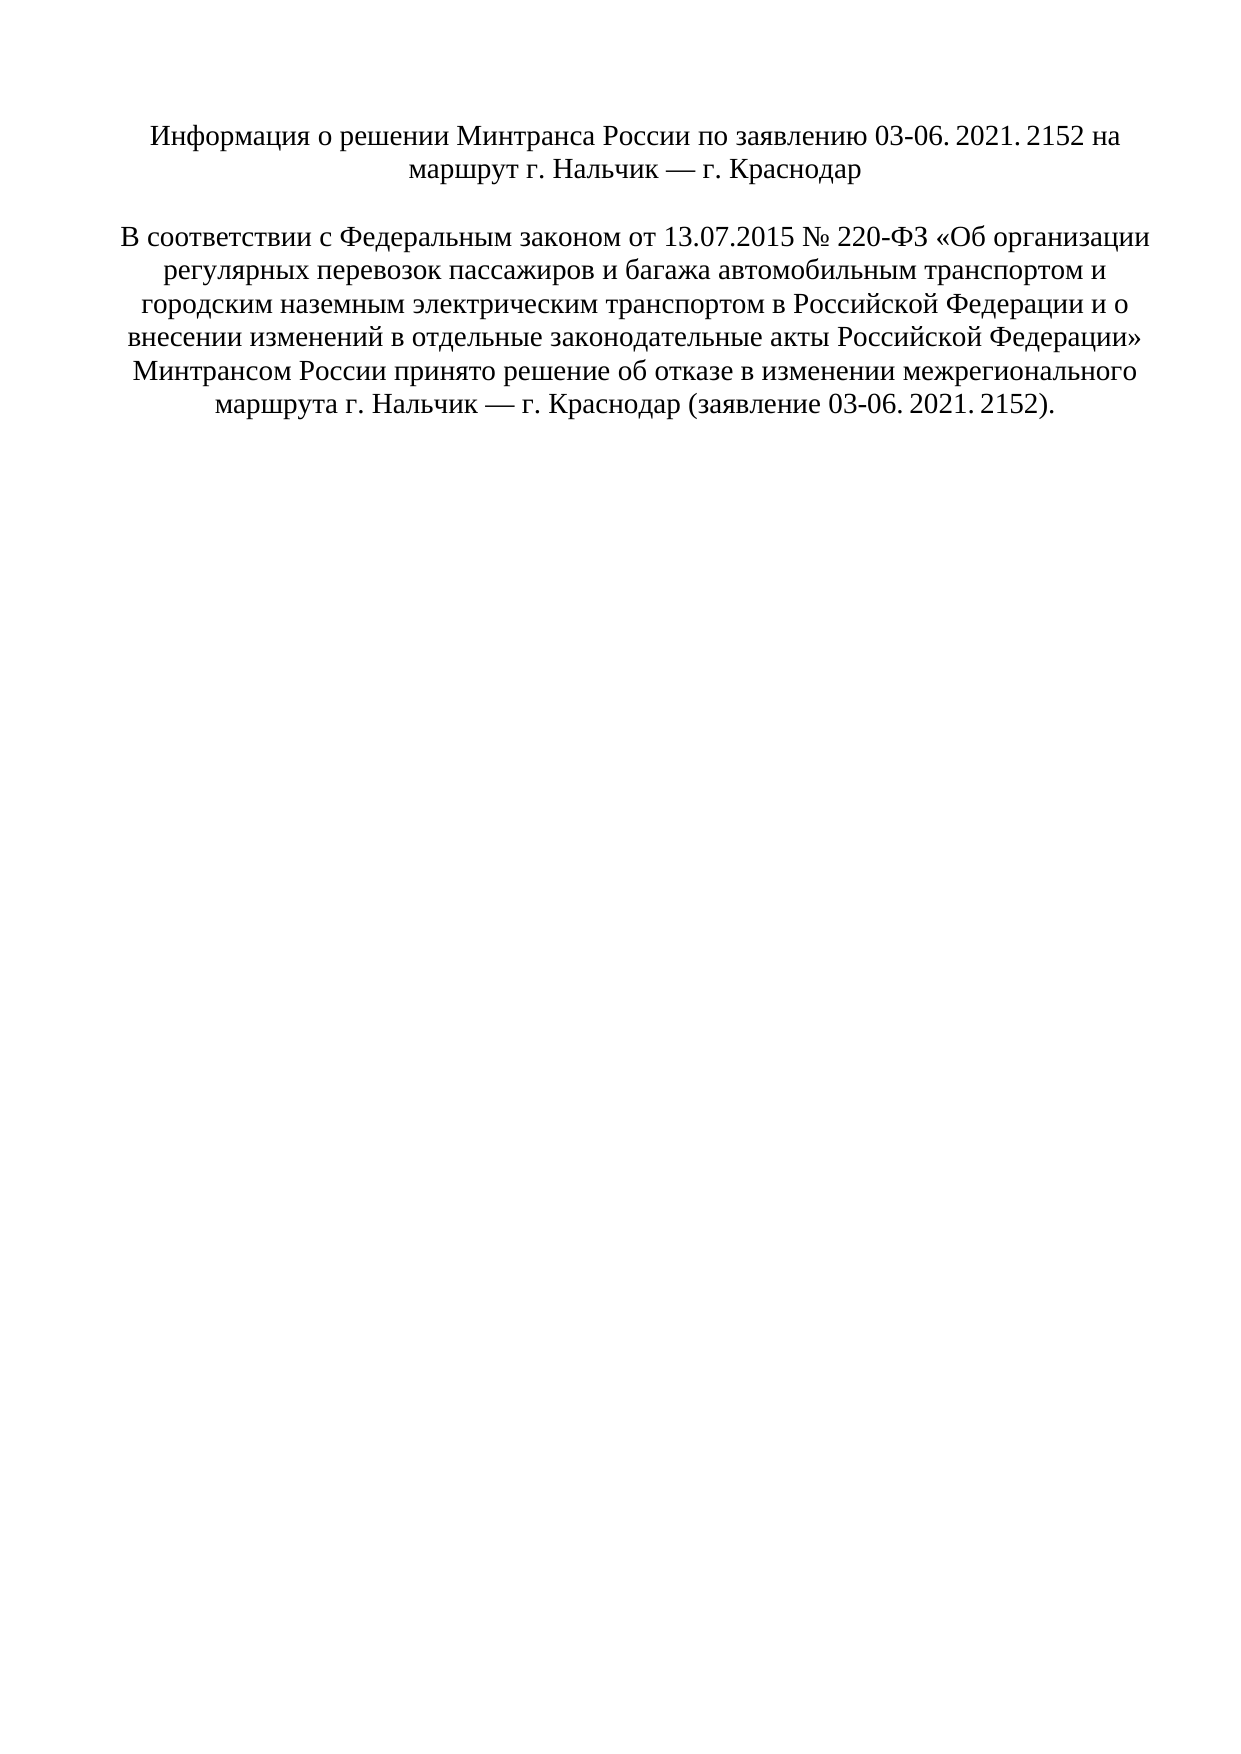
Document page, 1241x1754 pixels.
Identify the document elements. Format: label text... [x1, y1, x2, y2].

text В соответствии с Федеральным законом от 13.07.2015 № 220-ФЗ «Об организации регулярных перевозок пассажиров и багажа автомобильным транспортом и городским наземным электрическим транспортом в Российской Федерации и о внесении изменений в отдельные законодательные акты Российской Федерации» Минтрансом России принято решение об отказе в изменении межрегионального маршрута г. Нальчик — г. Краснодар (заявление 03-06. 2021. 2152). [118, 219, 1152, 420]
text Информация о решении Минтранса России по заявлению 03-06. 2021. 2152 на маршрут г. Нальчик — г. Краснодар [118, 118, 1152, 185]
